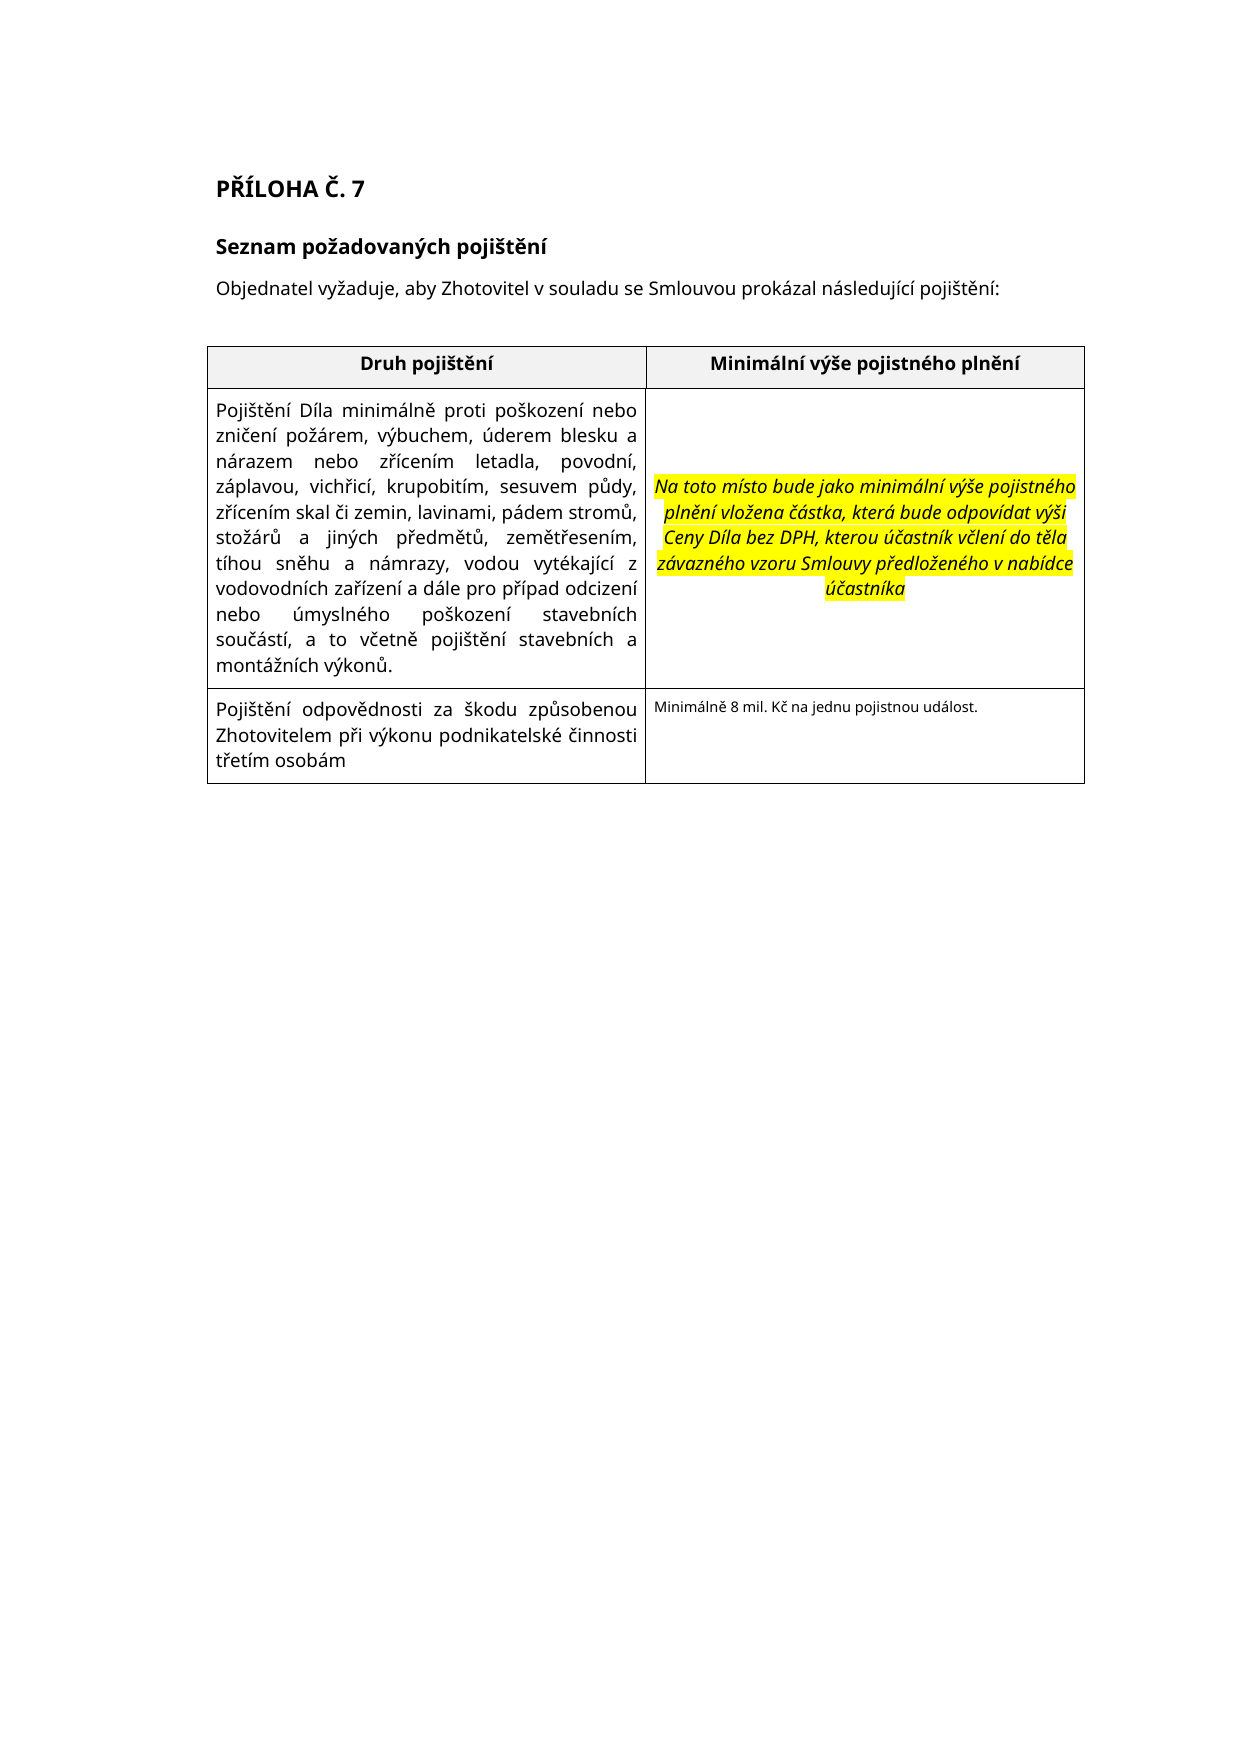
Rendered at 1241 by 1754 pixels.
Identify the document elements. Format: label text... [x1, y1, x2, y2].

table_cell Na toto místo bude jako minimální výše pojistného plnění vložena částka, která bude odpovídat výši Ceny Díla bez DPH, kterou účastník včlení do těla závazného vzoru Smlouvy předloženého v nabídce účastníka [646, 389, 1084, 688]
table_header Minimální výše pojistného plnění [647, 347, 1084, 388]
text Seznam požadovaných pojištění [216, 232, 1093, 260]
table_header Druh pojištění [208, 347, 646, 388]
text Objednatel vyžaduje, aby Zhotovitel v souladu se Smlouvou prokázal následující pojištění: [216, 276, 1093, 301]
table_cell Pojištění Díla minimálně proti poškození nebo zničení požárem, výbuchem, úderem blesku a nárazem nebo zřícením letadla, povodní, záplavou, vichřicí, krupobitím, sesuvem půdy, zřícením skal či zemin, lavinami, pádem stromů, stožárů a jiných předmětů, zemětřesením, tíhou sněhu a námrazy, vodou vytékající z vodovodních zařízení a dále pro případ odcizení nebo úmyslného poškození stavebních součástí, a to včetně pojištění stavebních a montážních výkonů. [208, 389, 645, 688]
table_cell Minimálně 8 mil. Kč na jednu pojistnou událost. [646, 689, 1084, 783]
table_cell Pojištění odpovědnosti za škodu způsobenou Zhotovitelem při výkonu podnikatelské činnosti třetím osobám [208, 689, 645, 783]
text Příloha č. 7 [216, 172, 1093, 204]
